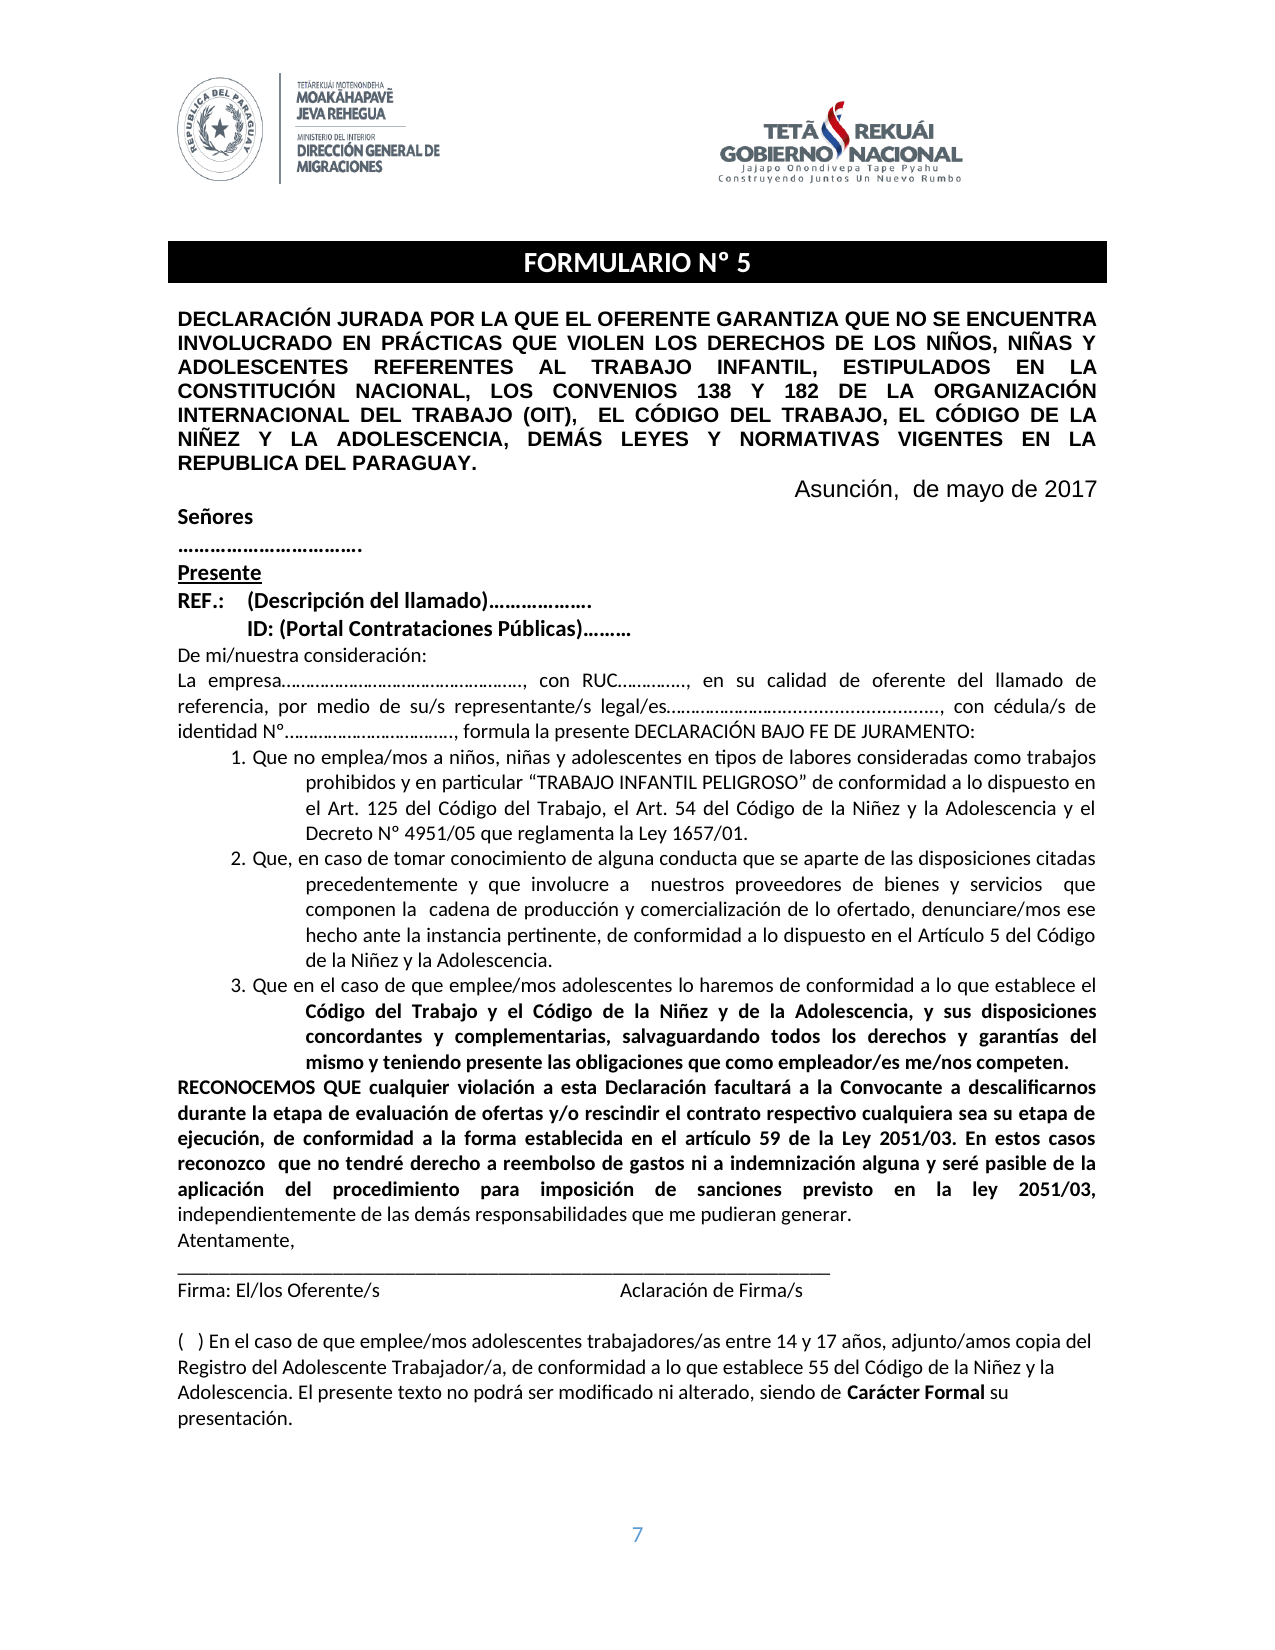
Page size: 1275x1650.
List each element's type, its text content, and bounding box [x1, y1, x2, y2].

text Atentamente, [177, 1227, 1098, 1252]
list Que en el caso de que emplee/mos adolescentes lo haremos de conformidad a lo que establece el Código del Trabajo y el Código de la Niñez y de la Adolescencia, y sus disposiciones concordantes y complementarias, salvaguardando todos los derechos y garantías del mismo y teniendo presente las obligaciones que como empleador/es me/nos competen. [230, 973, 1098, 1074]
table_header (Descripción del llamado)………………. ID: (Portal Contrataciones Públicas)……… [236, 586, 643, 642]
text DECLARACIÓN JURADA POR LA QUE el oferente GARANTIZA que no SE ENCUENTRA INVOLUCRADO EN PRÁCTICAS QUE VIOLEN LOS DERECHOS DE LOS niños, niñas y adolescentes referenteS al trabajo infantil, ESTIPULADOS EN LA CONSTITUCIÓN NACIONAL, LOS CONVENIOS 138 Y 182 DE LA ORGANIZACIÓN INTERNACIONAL DEL TRABAJO (OIT), EL CÓDIGO DEL TRABAJO, EL CÓDIGO DE LA NIÑEZ Y LA ADOLESCENCIA, DEMÁS LEYES Y NORMATIVAS VIGENTES EN LA REPUBLICA DEL PARAGUAY. [177, 307, 1098, 474]
picture [177, 73, 440, 184]
text Señores [177, 502, 1098, 530]
text FORMULARIO Nº 5 [169, 242, 1106, 282]
list Que no emplea/mos a niños, niñas y adolescentes en tipos de labores consideradas como trabajos prohibidos y en particular “TRABAJO INFANTIL PELIGROSO” de conformidad a lo dispuesto en el Art. 125 del Código del Trabajo, el Art. 54 del Código de la Niñez y la Adolescencia y el Decreto Nº 4951/05 que reglamenta la Ley 1657/01. [230, 744, 1098, 846]
text De mi/nuestra consideración: [177, 642, 1098, 668]
text _______________________________________________________________ [177, 1252, 1098, 1278]
table_header REF.: [166, 586, 236, 642]
picture [694, 93, 984, 184]
text Presente [177, 558, 1098, 586]
text ……………………………. [177, 530, 1098, 558]
text Firma: El/los Oferente/s Aclaración de Firma/s [177, 1278, 1098, 1303]
list Que, en caso de tomar conocimiento de alguna conducta que se aparte de las disposiciones citadas precedentemente y que involucre a nuestros proveedores de bienes y servicios que componen la cadena de producción y comercialización de lo ofertado, denunciare/mos ese hecho ante la instancia pertinente, de conformidad a lo dispuesto en el Artículo 5 del Código de la Niñez y la Adolescencia. [230, 846, 1098, 973]
text RECONOCEMOS QUE cualquier violación a esta Declaración facultará a la Convocante a descalificarnos durante la etapa de evaluación de ofertas y/o rescindir el contrato respectivo cualquiera sea su etapa de ejecución, de conformidad a la forma establecida en el artículo 59 de la Ley 2051/03. En estos casos reconozco que no tendré derecho a reembolso de gastos ni a indemnización alguna y seré pasible de la aplicación del procedimiento para imposición de sanciones previsto en la ley 2051/03, independientemente de las demás responsabilidades que me pudieran generar. [177, 1074, 1098, 1227]
text La empresa………………………………………….., con RUC………….., en su calidad de oferente del llamado de referencia, por medio de su/s representante/s legal/es…………………….............................., con cédula/s de identidad Nº…………………………….., formula la presente DECLARACIÓN BAJO FE DE JURAMENTO: [177, 668, 1098, 744]
text Asunción, de mayo de 2017 [177, 474, 1098, 502]
text ( ) En el caso de que emplee/mos adolescentes trabajadores/as entre 14 y 17 años, adjunto/amos copia del Registro del Adolescente Trabajador/a, de conformidad a lo que establece 55 del Código de la Niñez y la Adolescencia. El presente texto no podrá ser modificado ni alterado, siendo de Carácter Formal su presentación. [177, 1328, 1098, 1430]
